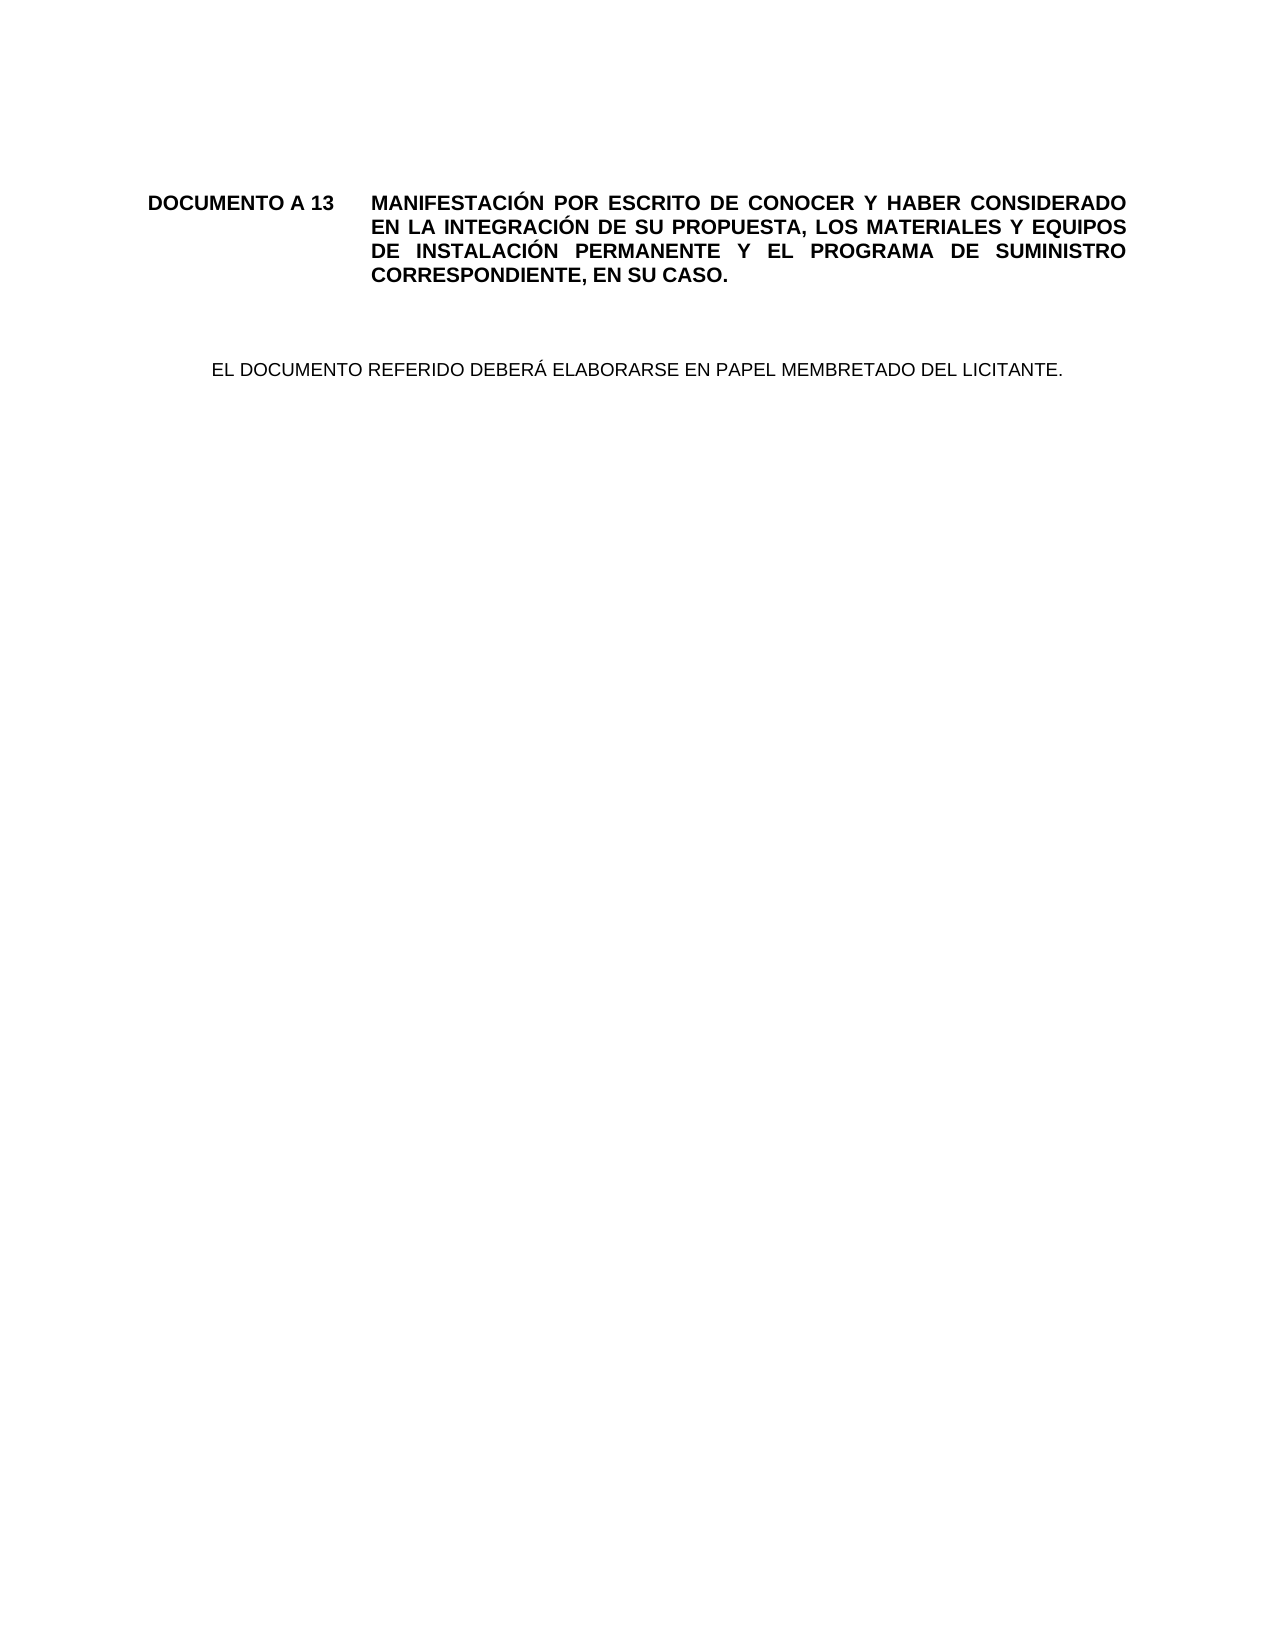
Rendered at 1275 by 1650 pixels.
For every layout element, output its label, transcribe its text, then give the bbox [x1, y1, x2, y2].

text DOCUMENTO A 13 MANIFESTACIÓN POR ESCRITO DE CONOCER Y HABER CONSIDERADO EN LA INTEGRACIÓN DE SU PROPUESTA, LOS MATERIALES Y EQUIPOS DE INSTALACIÓN PERMANENTE Y EL PROGRAMA DE SUMINISTRO CORRESPONDIENTE, EN SU CASO. [148, 191, 1127, 287]
text EL DOCUMENTO REFERIDO DEBERÁ ELABORARSE EN PAPEL MEMBRETADO DEL LICITANTE. [148, 358, 1127, 380]
